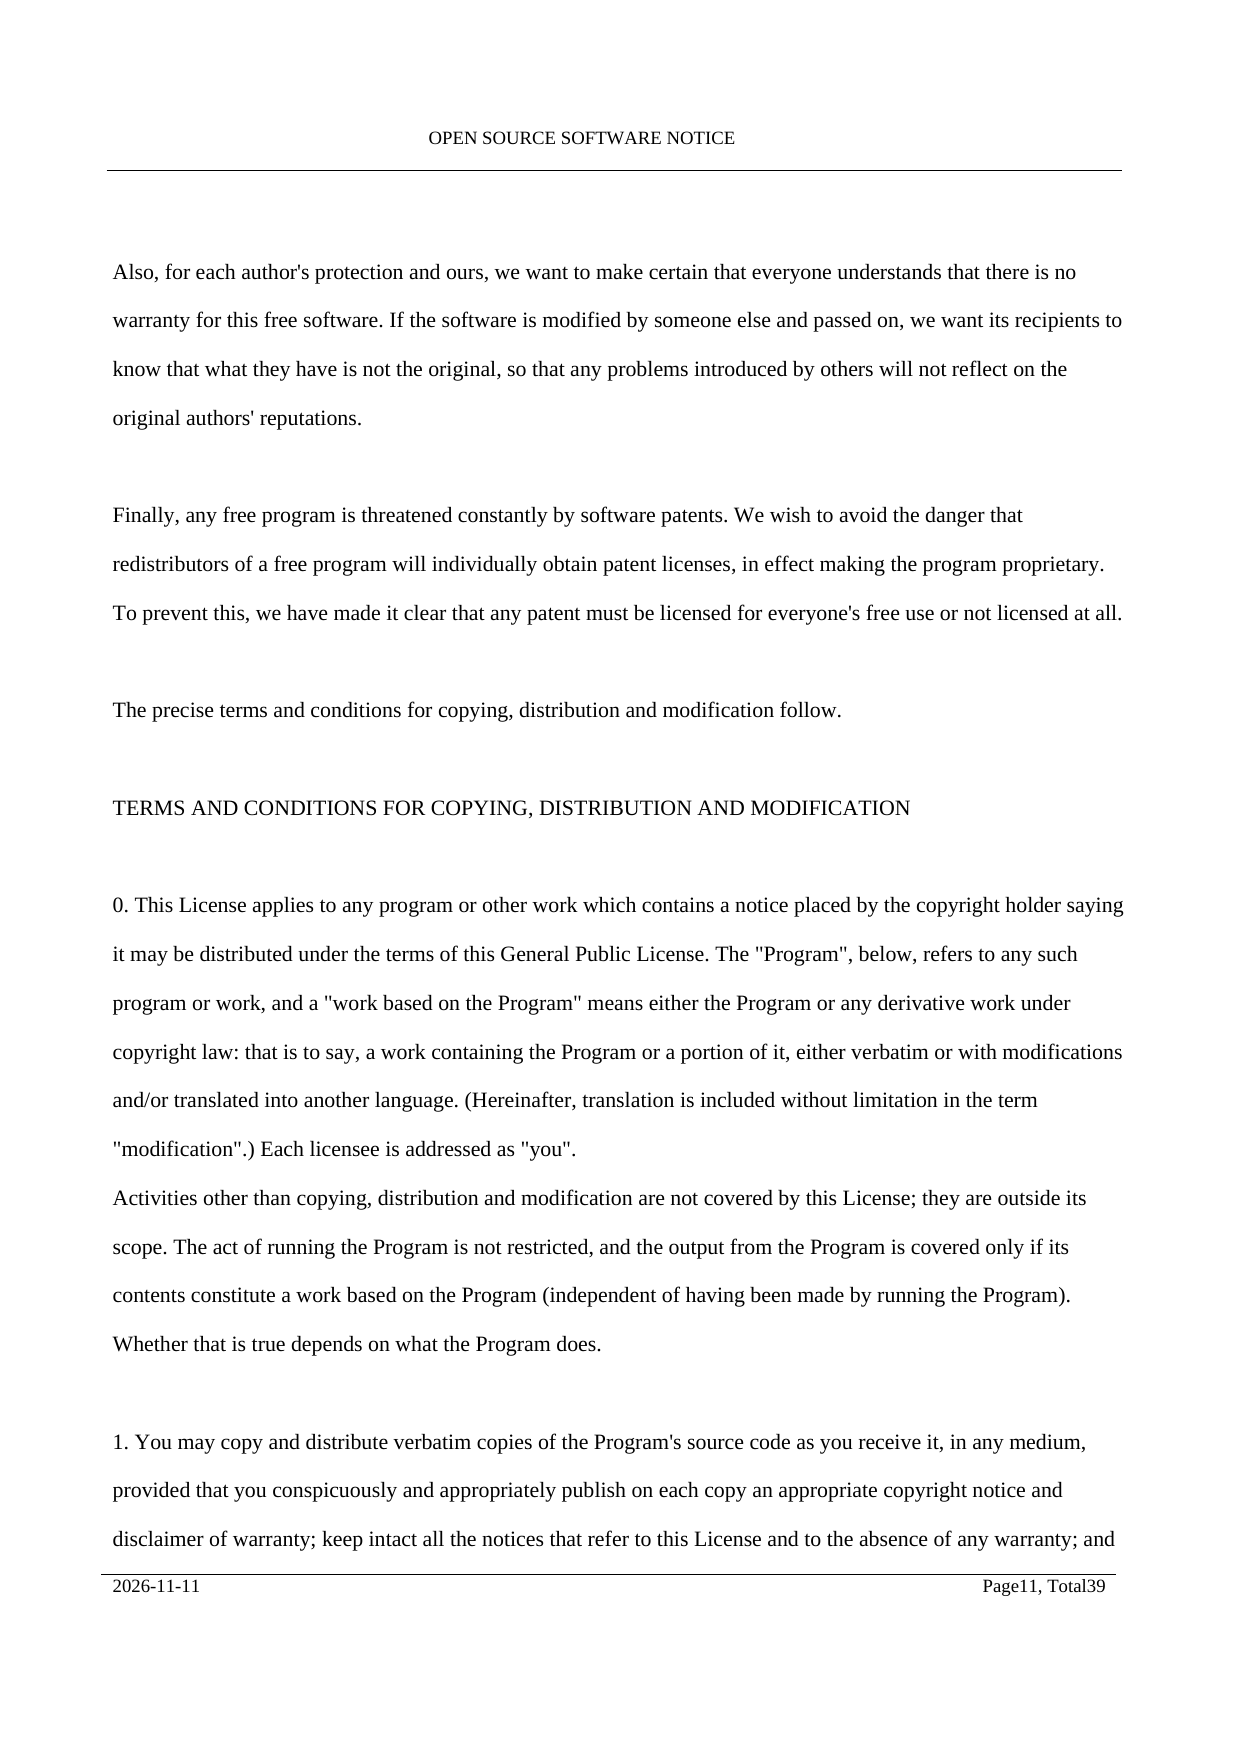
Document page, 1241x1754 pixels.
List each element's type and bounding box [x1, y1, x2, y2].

text [112, 206, 1128, 1555]
